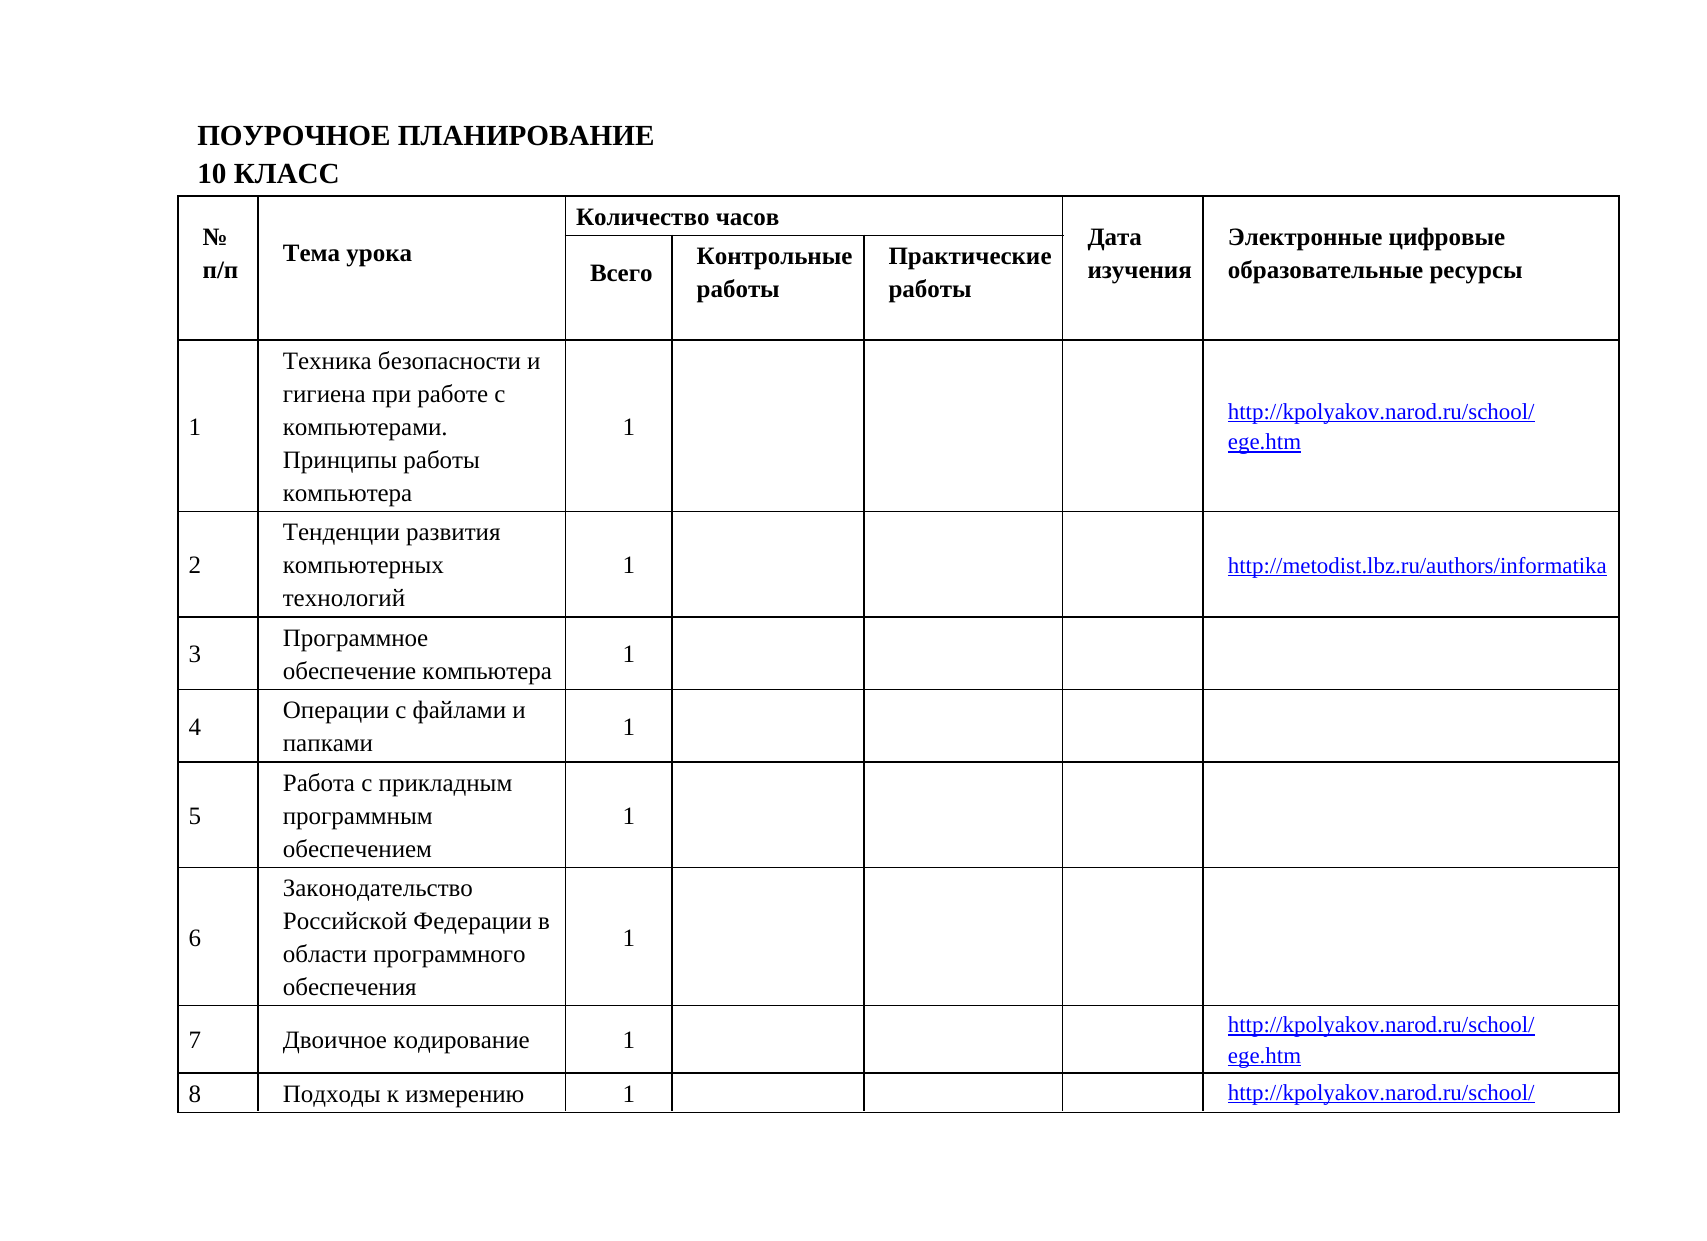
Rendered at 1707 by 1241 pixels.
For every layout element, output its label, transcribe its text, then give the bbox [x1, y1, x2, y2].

table_cell 7 [179, 1006, 257, 1072]
table_cell [673, 690, 863, 761]
table_cell 1 [566, 512, 671, 616]
table_header Электронные цифровые образовательные ресурсы [1204, 197, 1618, 339]
table_cell http://kpolyakov.narod.ru/school/ege.htm [1204, 341, 1618, 511]
text 10 КЛАСС [190, 157, 1618, 190]
table_cell [865, 690, 1062, 761]
table_cell 8 [179, 1074, 257, 1111]
table_cell [1063, 868, 1202, 1005]
table_cell [1063, 1006, 1202, 1072]
table_cell Двоичное кодирование [259, 1006, 565, 1072]
table_header № п/п [179, 197, 257, 339]
table_cell [865, 1006, 1062, 1072]
table_cell Программное обеспечение компьютера [259, 618, 565, 688]
table_cell [673, 618, 863, 688]
table_cell [865, 512, 1062, 616]
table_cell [259, 1074, 565, 1111]
table_header Тема урока [259, 197, 565, 339]
table_cell Операции с файлами и папками [259, 690, 565, 761]
table_cell Техника безопасности и гигиена при работе с компьютерами. Принципы работы компьютера [259, 341, 565, 511]
table_cell [673, 341, 863, 511]
table_cell [1063, 763, 1202, 866]
table_cell [1063, 690, 1202, 761]
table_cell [1204, 1074, 1618, 1111]
table_cell 1 [566, 1006, 671, 1072]
text ПОУРОЧНОЕ ПЛАНИРОВАНИЕ [190, 118, 1618, 152]
table_cell 4 [179, 690, 257, 761]
table_cell [1204, 690, 1618, 761]
table_cell [1063, 618, 1202, 688]
table_cell [865, 341, 1062, 511]
table_cell [1063, 512, 1202, 616]
table_cell 6 [179, 868, 257, 1005]
table_cell [1204, 763, 1618, 866]
table_header Количество часов [566, 197, 1062, 234]
table_cell [673, 1006, 863, 1072]
table_cell Законодательство Российской Федерации в области программного обеспечения [259, 868, 565, 1005]
table_cell Тенденции развития компьютерных технологий [259, 512, 565, 616]
table_cell Практические работы [865, 236, 1062, 339]
table_cell 5 [179, 763, 257, 866]
table_cell 1 [566, 868, 671, 1005]
table_header Дата изучения [1063, 197, 1202, 339]
table_cell http://metodist.lbz.ru/authors/informatika [1204, 512, 1618, 616]
table_cell 3 [179, 618, 257, 688]
table_cell 1 [179, 341, 257, 511]
table_cell [673, 1074, 863, 1111]
table_cell 1 [566, 1074, 671, 1111]
table_cell [865, 1074, 1062, 1111]
table_cell Работа с прикладным программным обеспечением [259, 763, 565, 866]
table_cell 2 [179, 512, 257, 616]
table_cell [1204, 1006, 1618, 1072]
table_cell [673, 868, 863, 1005]
table_cell [1204, 618, 1618, 688]
table_cell [1204, 868, 1618, 1005]
table_cell [673, 763, 863, 866]
table_cell 1 [566, 618, 671, 688]
table_cell [1063, 1074, 1202, 1111]
table_cell 1 [566, 763, 671, 866]
table_cell [1063, 341, 1202, 511]
table_cell [865, 763, 1062, 866]
table_cell [865, 868, 1062, 1005]
table_cell [673, 512, 863, 616]
table_cell 1 [566, 690, 671, 761]
table_cell [865, 618, 1062, 688]
table_cell Контрольные работы [673, 236, 863, 339]
table_cell Всего [566, 236, 671, 339]
table_cell 1 [566, 341, 671, 511]
